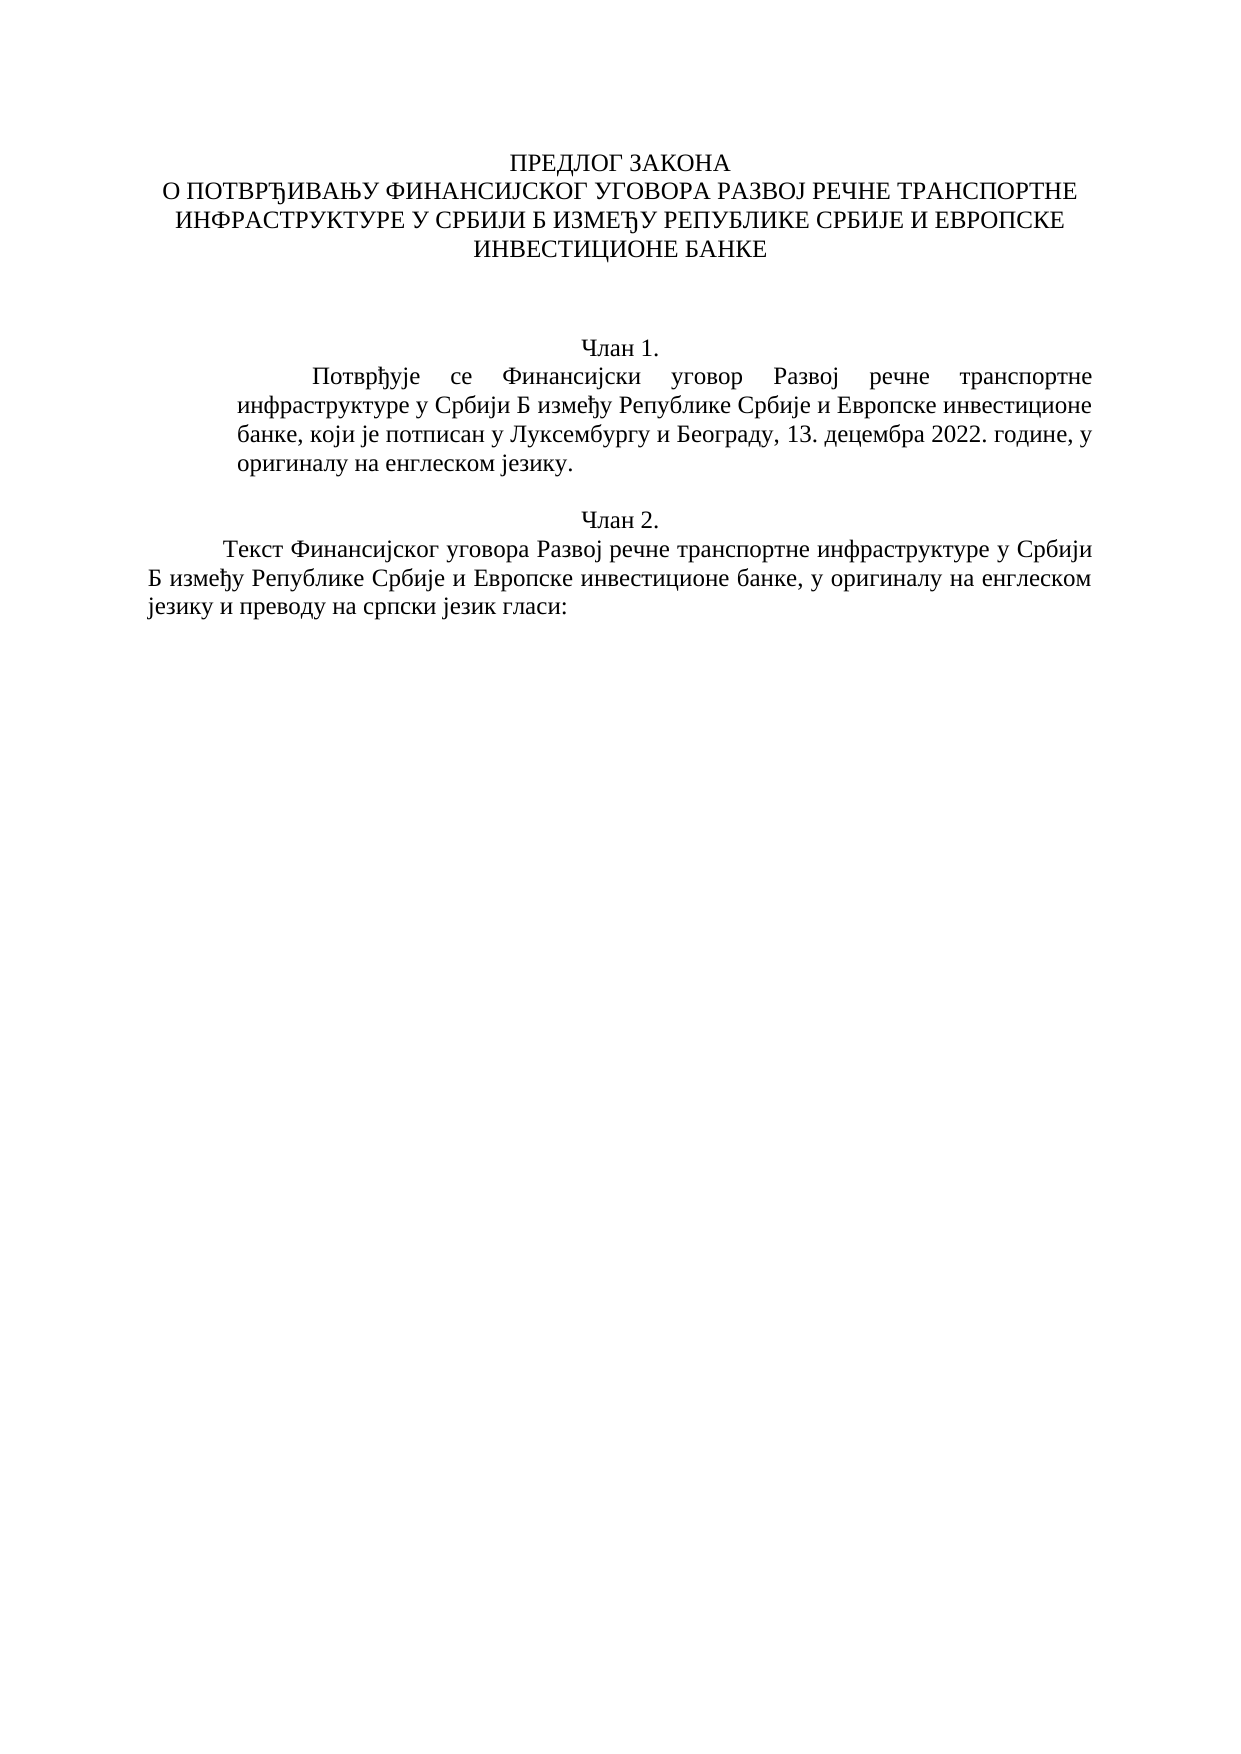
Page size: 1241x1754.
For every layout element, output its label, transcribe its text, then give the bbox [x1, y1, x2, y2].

text ПРЕДЛОГ ЗАКОНА [148, 148, 1092, 176]
text О ПОТВРЂИВАЊУ ФИНАНСИЈСКОГ УГОВОРА РАЗВОЈ РЕЧНЕ ТРАНСПОРТНЕ ИНФРАСТРУКТУРЕ У СРБИЈИ Б ИЗМЕЂУ РЕПУБЛИКЕ СРБИЈЕ И ЕВРОПСКЕ ИНВЕСТИЦИОНЕ БАНКЕ [148, 176, 1092, 263]
text Члан 2. [148, 505, 1092, 534]
text Потврђује се Финансијски уговор Развој речне транспортне инфраструктуре у Србији Б између Републике Србије и Европске инвестиционе банке, који је потписан у Луксембургу и Београду, 13. децембра 2022. године, у оригиналу на енглеском језику. [237, 361, 1092, 476]
text Члан 1. [148, 333, 1092, 361]
text Текст Финансијског уговора Развој речне транспортне инфраструктуре у Србији Б између Републике Србије и Европске инвестиционе банке, у оригиналу на енглеском језику и преводу на српски језик гласи: [148, 534, 1092, 620]
